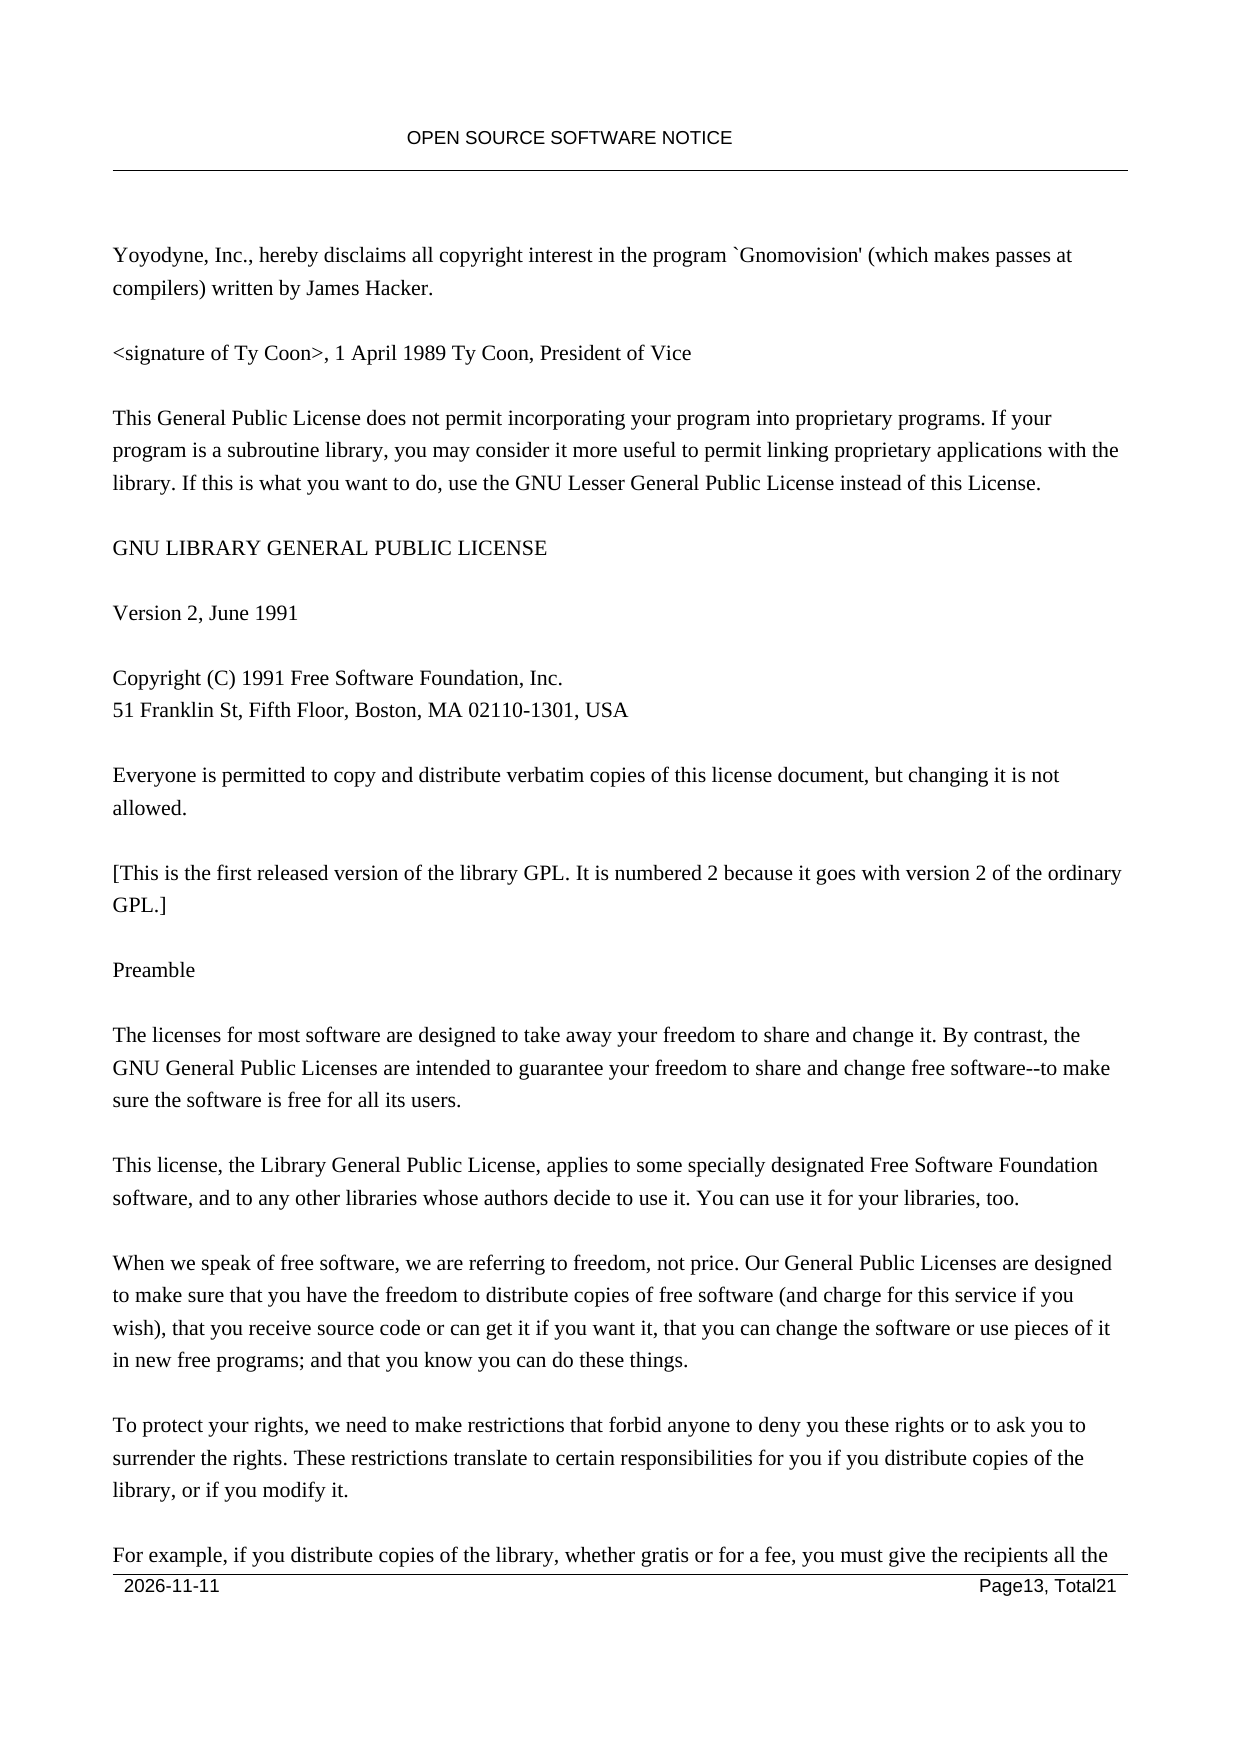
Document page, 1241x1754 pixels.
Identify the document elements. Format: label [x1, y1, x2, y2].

text [112, 206, 1128, 1571]
